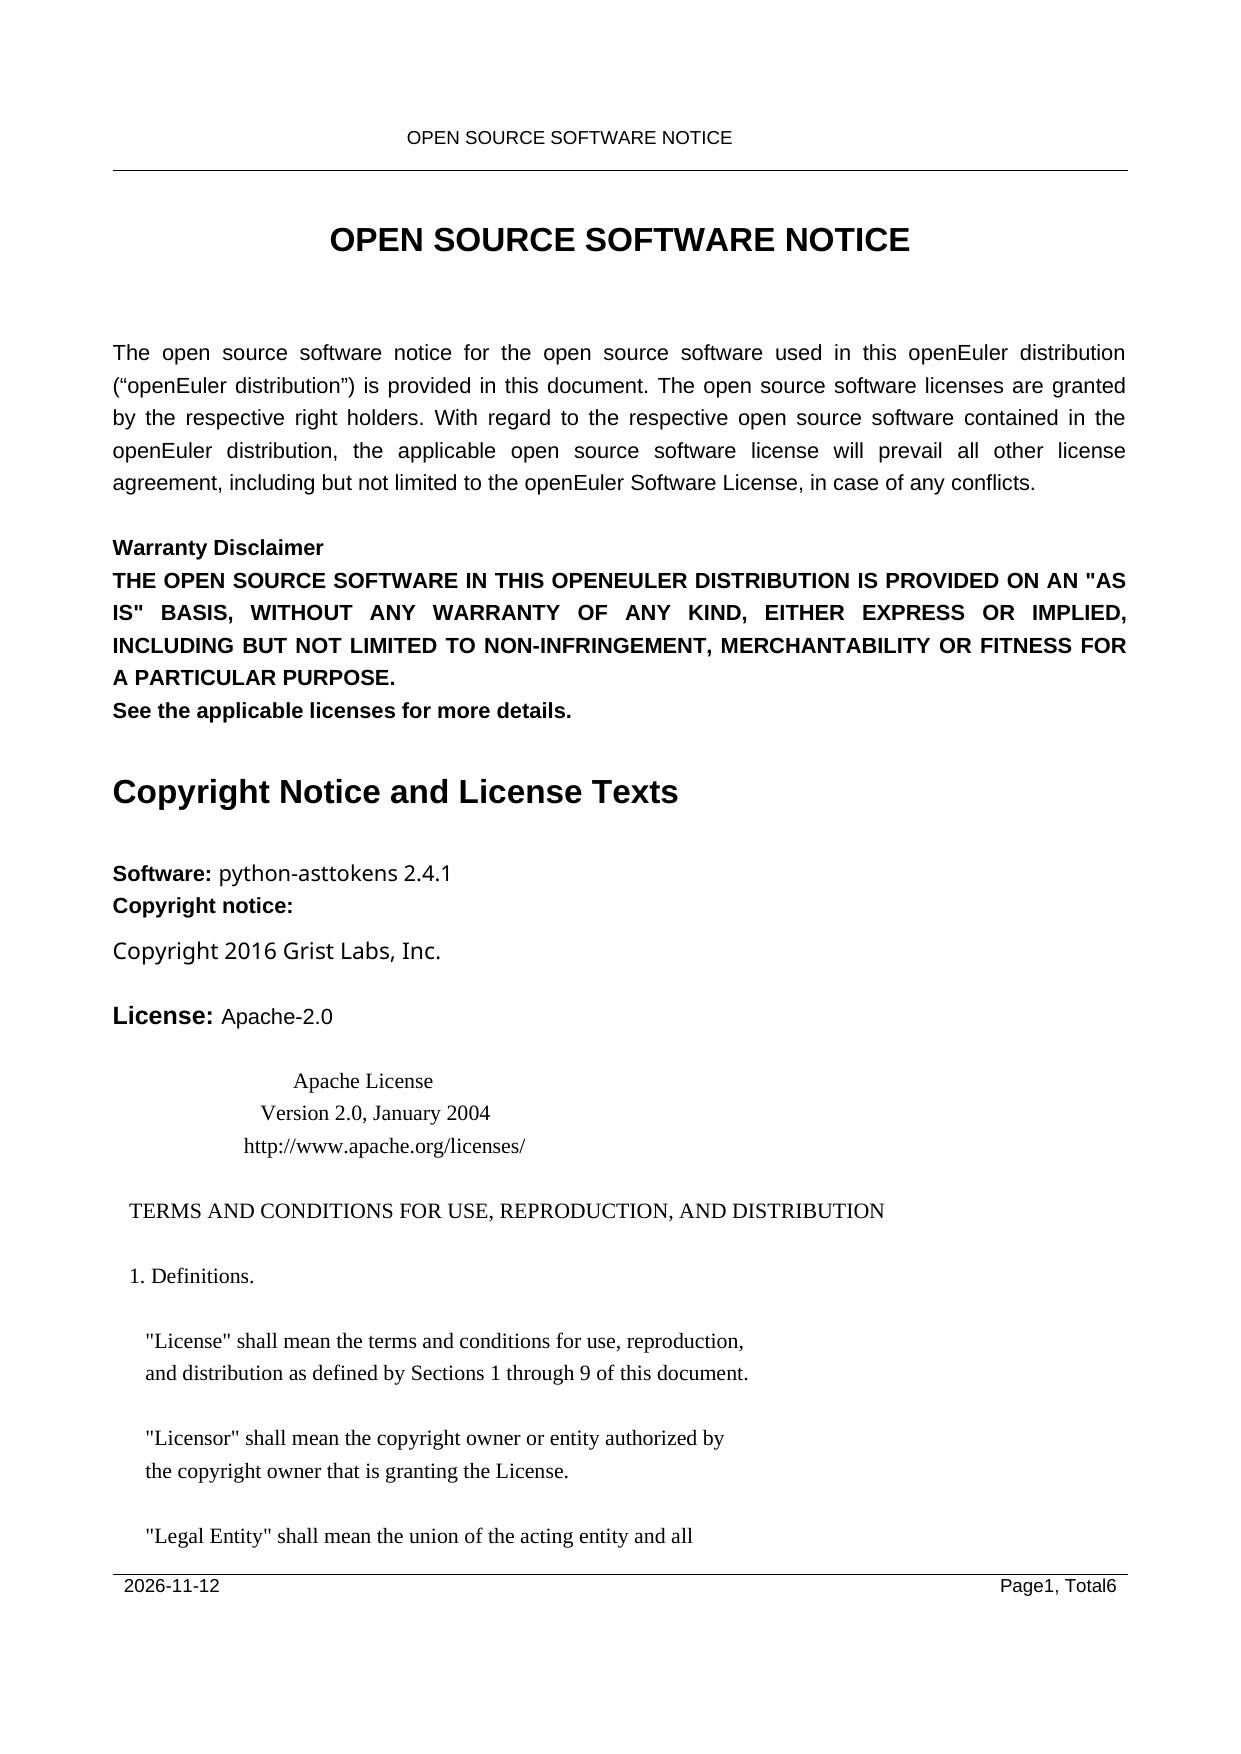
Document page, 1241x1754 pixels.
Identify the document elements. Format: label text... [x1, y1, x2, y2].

text OPEN SOURCE SOFTWARE NOTICE [112, 206, 1128, 271]
text Copyright notice: [112, 889, 1128, 921]
text THE OPEN SOURCE SOFTWARE IN THIS OPENEULER DISTRIBUTION IS PROVIDED ON AN "AS IS" BASIS, WITHOUT ANY WARRANTY OF ANY KIND, EITHER EXPRESS OR IMPLIED, INCLUDING BUT NOT LIMITED TO NON-INFRINGEMENT, MERCHANTABILITY OR FITNESS FOR A PARTICULAR PURPOSE. See the applicable licenses for more details. [112, 564, 1128, 726]
text Warranty Disclaimer [112, 531, 1128, 564]
title Software: python-asttokens 2.4.1 [112, 856, 1128, 889]
text Copyright Notice and License Texts [112, 759, 1128, 824]
text License: Apache-2.0 [112, 999, 1128, 1031]
text The open source software notice for the open source software used in this openEuler distribution (“openEuler distribution”) is provided in this document. The open source software licenses are granted by the respective right holders. With regard to the respective open source software contained in the openEuler distribution, the applicable open source software license will prevail all other license agreement, including but not limited to the openEuler Software License, in case of any conflicts. [112, 336, 1128, 499]
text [112, 1031, 1128, 1551]
text Copyright 2016 Grist Labs, Inc. [112, 934, 1128, 999]
